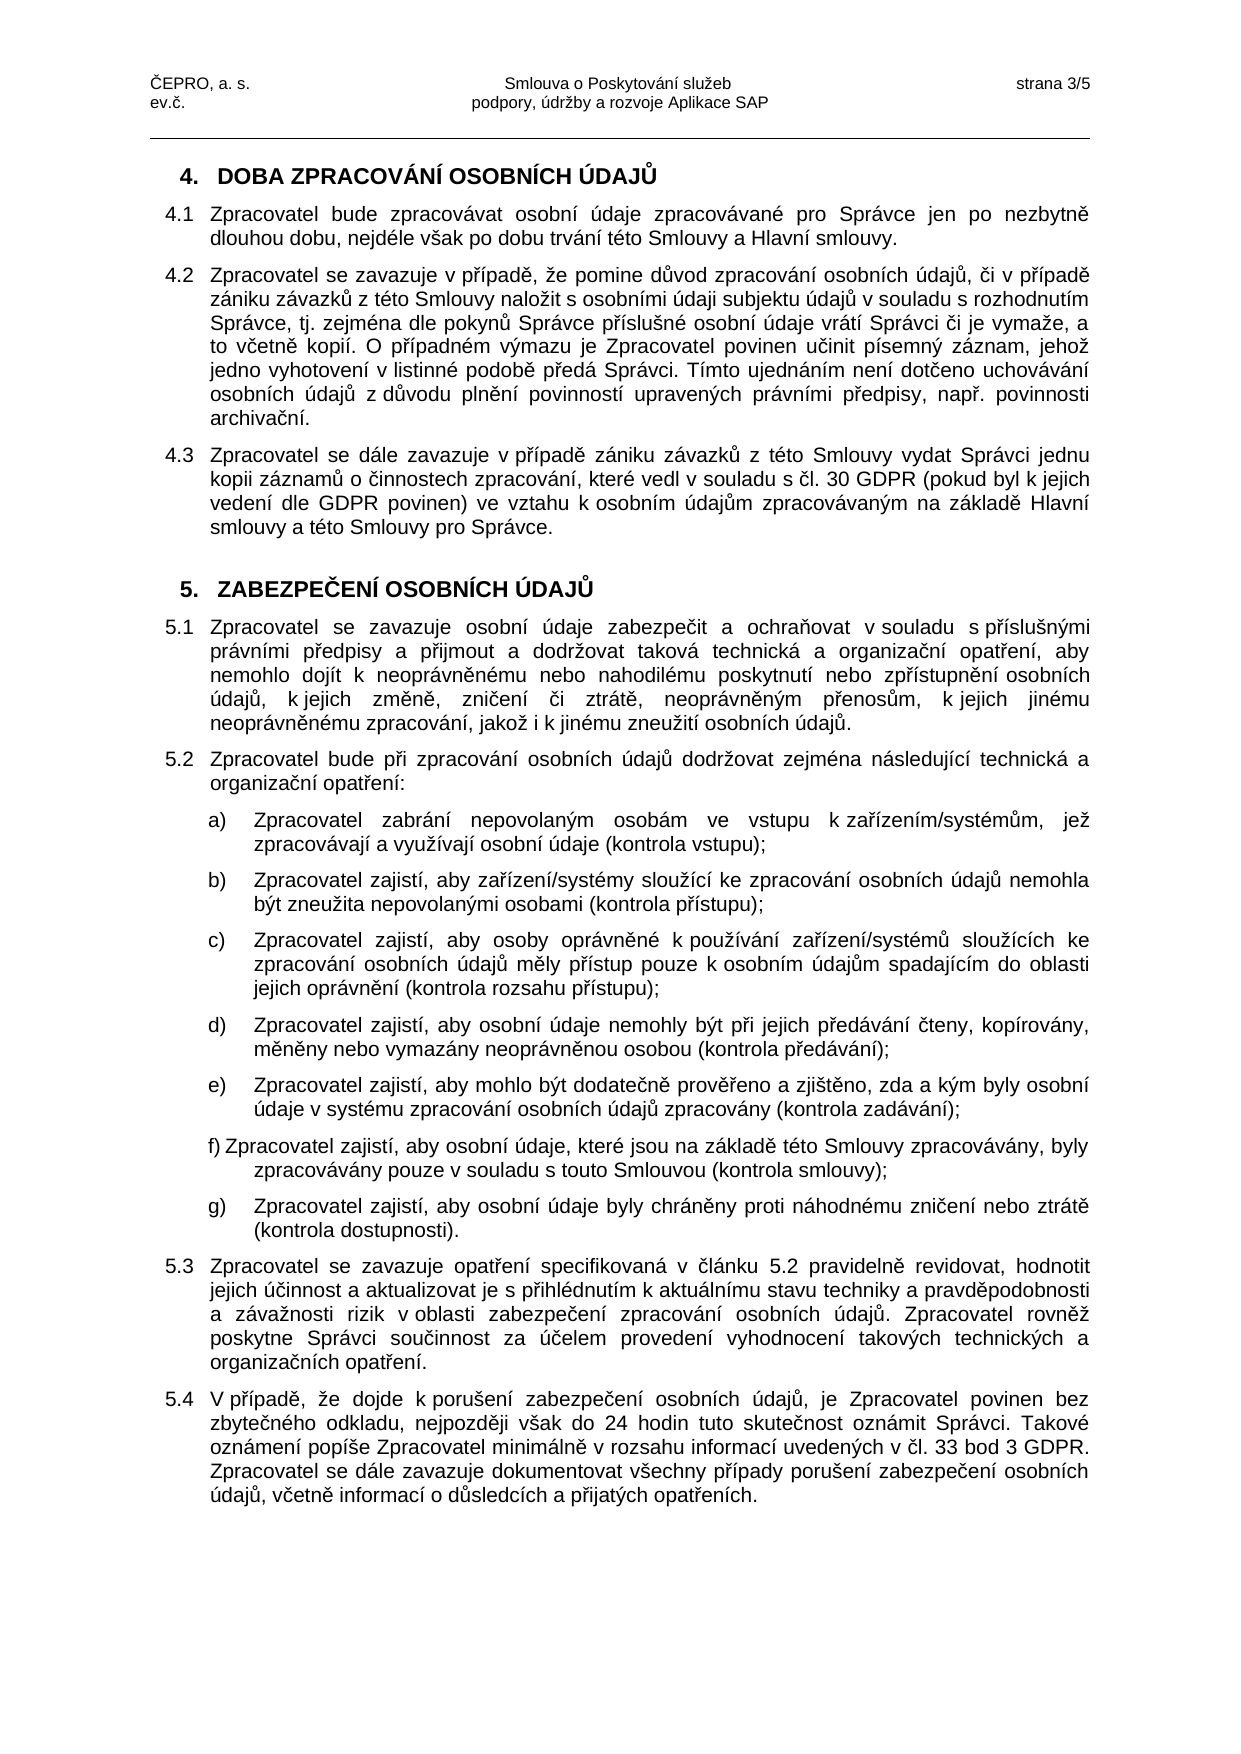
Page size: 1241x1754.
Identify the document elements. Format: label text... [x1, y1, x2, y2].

subtitle doba zpracování osobních údajů [179, 163, 1090, 189]
list Zpracovatel zajistí, aby osobní údaje nemohly být při jejich předávání čteny, kopírovány, měněny nebo vymazány neoprávněnou osobou (kontrola předávání); [208, 1013, 1090, 1061]
list Zpracovatel se zavazuje opatření specifikovaná v článku 5.2 pravidelně revidovat, hodnotit jejich účinnost a aktualizovat je s přihlédnutím k aktuálnímu stavu techniky a pravděpodobnosti a závažnosti rizik v oblasti zabezpečení zpracování osobních údajů. Zpracovatel rovněž poskytne Správci součinnost za účelem provedení vyhodnocení takových technických a organizačních opatření. [165, 1254, 1090, 1374]
list Zpracovatel se dále zavazuje v případě zániku závazků z této Smlouvy vydat Správci jednu kopii záznamů o činnostech zpracování, které vedl v souladu s čl. 30 GDPR (pokud byl k jejich vedení dle GDPR povinen) ve vztahu k osobním údajům zpracovávaným na základě Hlavní smlouvy a této Smlouvy pro Správce. [165, 443, 1090, 538]
list Zpracovatel zajistí, aby osobní údaje, které jsou na základě této Smlouvy zpracovávány, byly zpracovávány pouze v souladu s touto Smlouvou (kontrola smlouvy); [208, 1133, 1090, 1181]
list Zpracovatel zajistí, aby osobní údaje byly chráněny proti náhodnému zničení nebo ztrátě (kontrola dostupnosti). [208, 1194, 1090, 1242]
list Zpracovatel se zavazuje v případě, že pomine důvod zpracování osobních údajů, či v případě zániku závazků z této Smlouvy naložit s osobními údaji subjektu údajů v souladu s rozhodnutím Správce, tj. zejména dle pokynů Správce příslušné osobní údaje vrátí Správci či je vymaže, a to včetně kopií. O případném výmazu je Zpracovatel povinen učinit písemný záznam, jehož jedno vyhotovení v listinné podobě předá Správci. Tímto ujednáním není dotčeno uchovávání osobních údajů z důvodu plnění povinností upravených právními předpisy, např. povinnosti archivační. [165, 262, 1090, 430]
list Zpracovatel zajistí, aby osoby oprávněné k používání zařízení/systémů sloužících ke zpracování osobních údajů měly přístup pouze k osobním údajům spadajícím do oblasti jejich oprávnění (kontrola rozsahu přístupu); [208, 928, 1090, 1000]
list Zpracovatel se zavazuje osobní údaje zabezpečit a ochraňovat v souladu s příslušnými právními předpisy a přijmout a dodržovat taková technická a organizační opatření, aby nemohlo dojít k neoprávněnému nebo nahodilému poskytnutí nebo zpřístupnění osobních údajů, k jejich změně, zničení či ztrátě, neoprávněným přenosům, k jejich jinému neoprávněnému zpracování, jakož i k jinému zneužití osobních údajů. [165, 615, 1090, 734]
subtitle Zabezpečení osobních údajů [179, 576, 1090, 602]
list Zpracovatel zajistí, aby zařízení/systémy sloužící ke zpracování osobních údajů nemohla být zneužita nepovolanými osobami (kontrola přístupu); [208, 868, 1090, 916]
list Zpracovatel zabrání nepovolaným osobám ve vstupu k zařízením/systémům, jež zpracovávají a využívají osobní údaje (kontrola vstupu); [208, 807, 1090, 855]
list Zpracovatel bude zpracovávat osobní údaje zpracovávané pro Správce jen po nezbytně dlouhou dobu, nejdéle však po dobu trvání této Smlouvy a Hlavní smlouvy. [165, 202, 1090, 250]
list Zpracovatel bude při zpracování osobních údajů dodržovat zejména následující technická a organizační opatření: [165, 747, 1090, 795]
list V případě, že dojde k porušení zabezpečení osobních údajů, je Zpracovatel povinen bez zbytečného odkladu, nejpozději však do 24 hodin tuto skutečnost oznámit Správci. Takové oznámení popíše Zpracovatel minimálně v rozsahu informací uvedených v čl. 33 bod 3 GDPR. Zpracovatel se dále zavazuje dokumentovat všechny případy porušení zabezpečení osobních údajů, včetně informací o důsledcích a přijatých opatřeních. [165, 1387, 1090, 1506]
list Zpracovatel zajistí, aby mohlo být dodatečně prověřeno a zjištěno, zda a kým byly osobní údaje v systému zpracování osobních údajů zpracovány (kontrola zadávání); [208, 1073, 1090, 1121]
